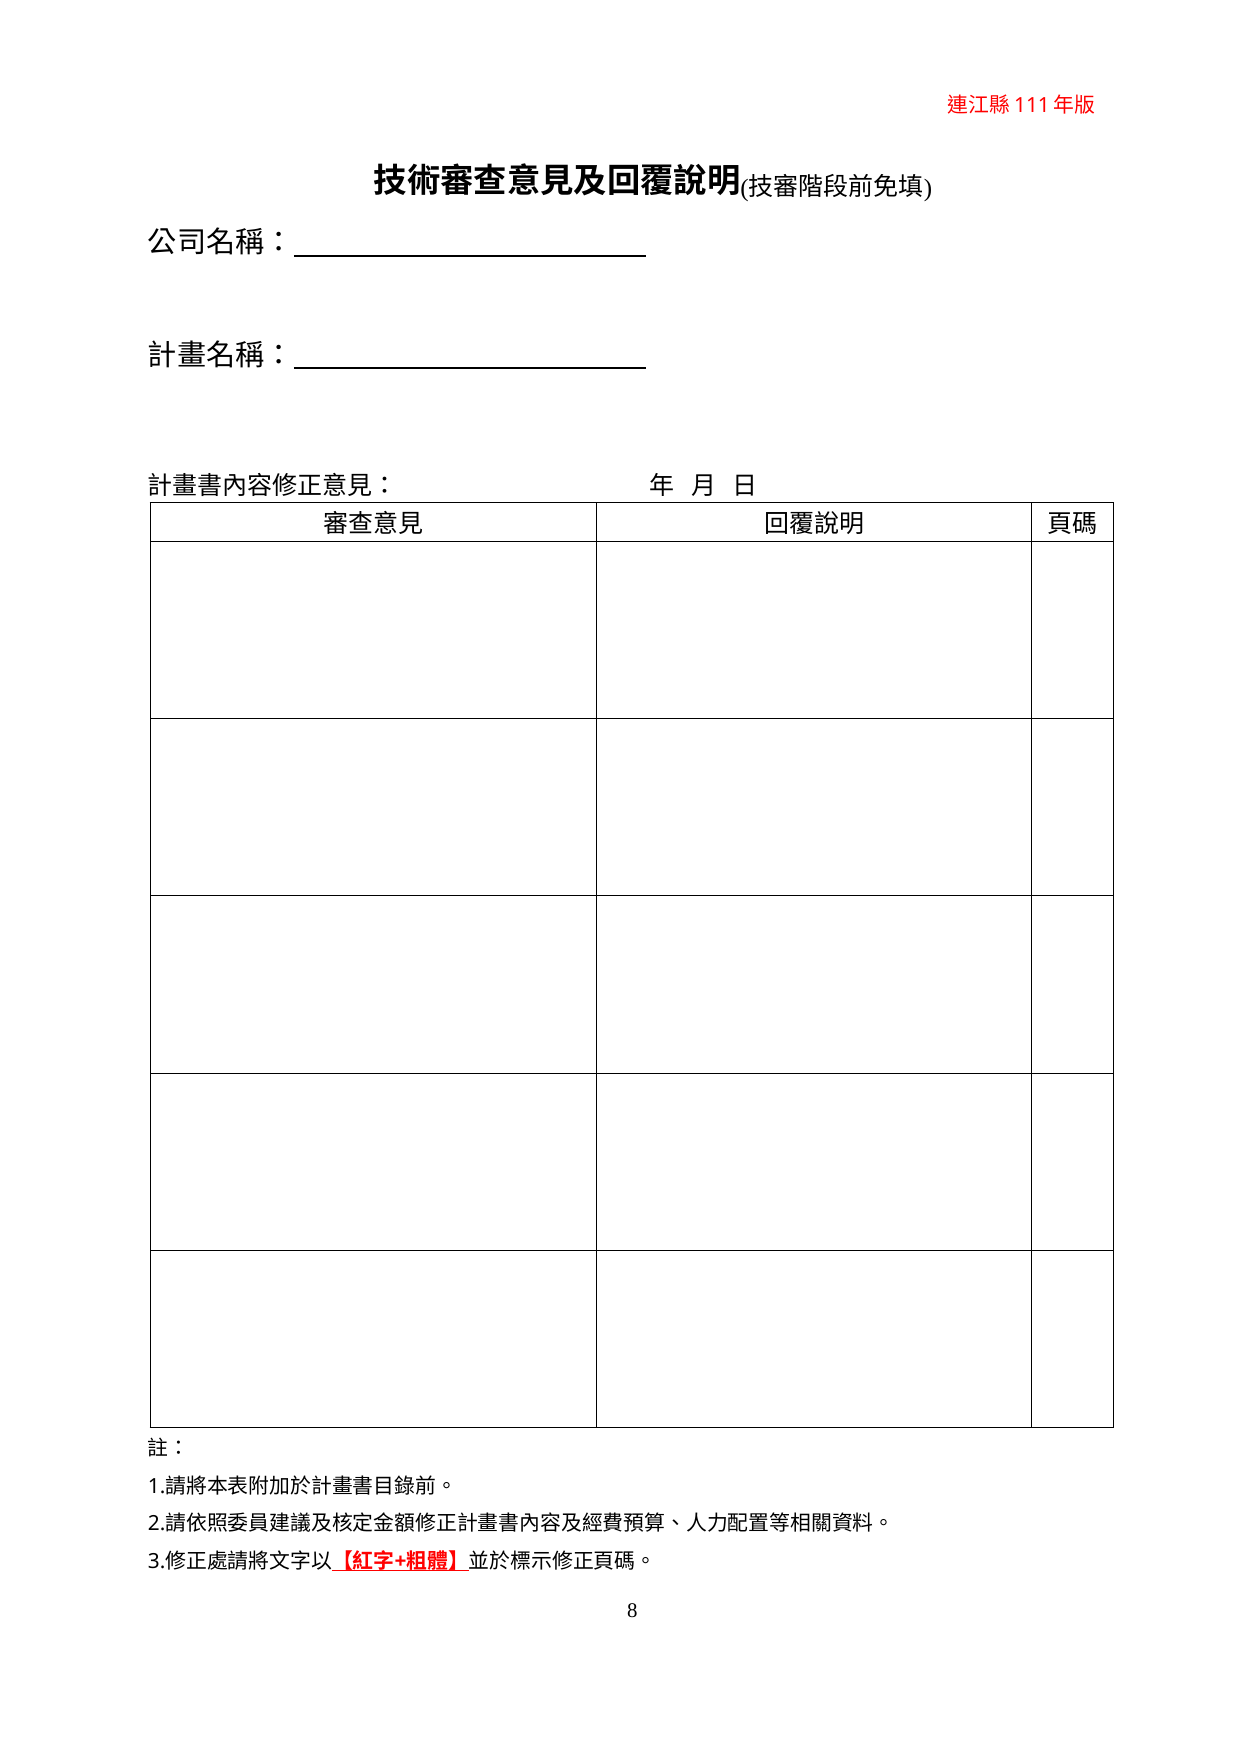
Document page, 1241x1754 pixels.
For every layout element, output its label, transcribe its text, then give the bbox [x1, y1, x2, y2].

text 註： [148, 1428, 1116, 1465]
table_cell [151, 1251, 596, 1427]
text 計畫名稱： [148, 315, 1116, 390]
text 2.請依照委員建議及核定金額修正計畫書內容及經費預算、人力配置等相關資料。 [148, 1503, 1116, 1540]
table_cell [151, 542, 596, 718]
table_cell [1032, 1074, 1113, 1249]
table_cell [597, 1251, 1031, 1427]
table_cell [151, 1074, 596, 1249]
text 技術審查意見及回覆說明(技審階段前免填) [148, 127, 1157, 202]
table_header 頁碼 [1032, 503, 1113, 541]
table_cell [1032, 896, 1113, 1072]
table_cell [151, 896, 596, 1072]
text 3.修正處請將文字以【紅字+粗體】並於標示修正頁碼。 [148, 1540, 1116, 1578]
table_cell [1032, 1251, 1113, 1427]
table_cell [597, 719, 1031, 895]
text 計畫書內容修正意見： 年 月 日 [148, 465, 1116, 502]
text 1.請將本表附加於計畫書目錄前。 [148, 1465, 1116, 1503]
table_header 審查意見 [151, 503, 596, 541]
table_cell [597, 896, 1031, 1072]
table_cell [1032, 719, 1113, 895]
text 公司名稱： [148, 202, 1116, 277]
table_cell [597, 1074, 1031, 1249]
table_header 回覆說明 [597, 503, 1031, 541]
table_cell [1032, 542, 1113, 718]
table_cell [151, 719, 596, 895]
table_cell [597, 542, 1031, 718]
